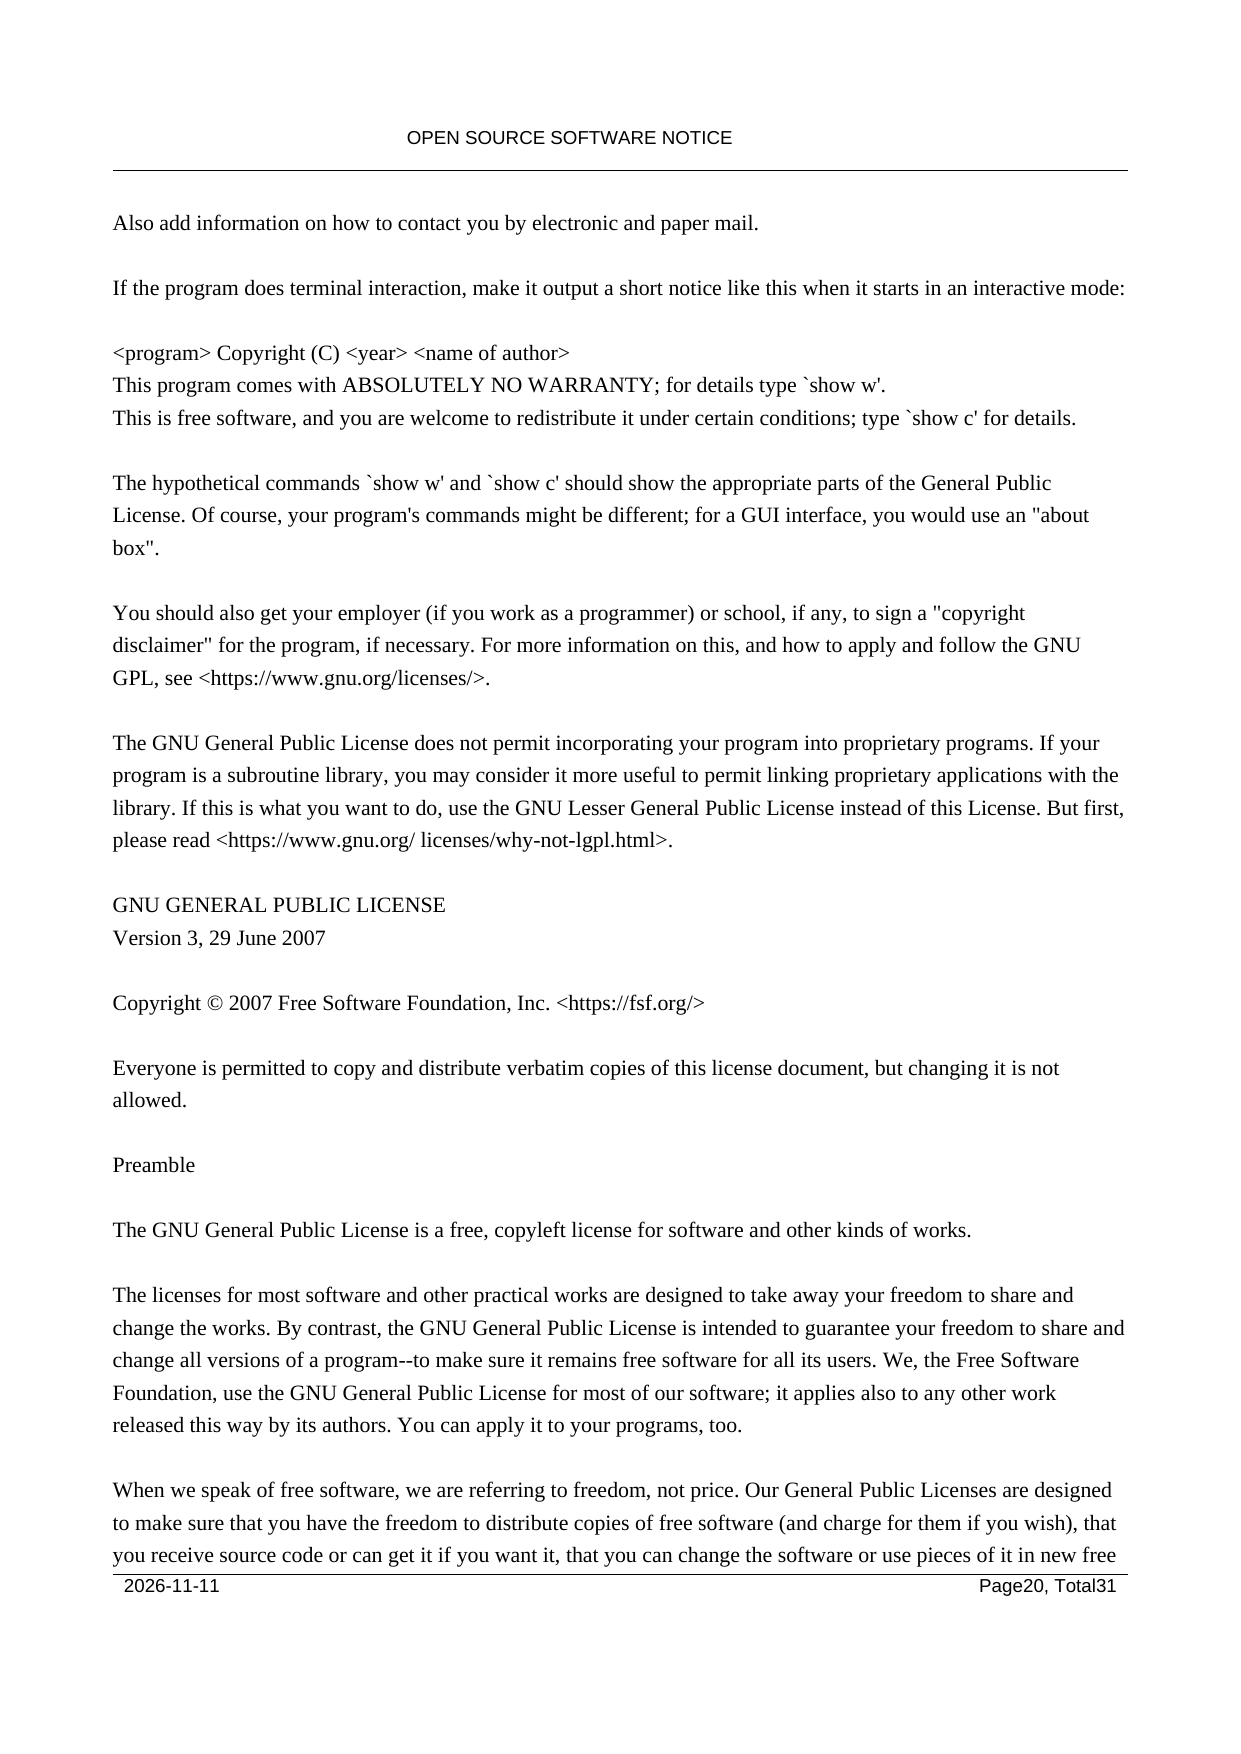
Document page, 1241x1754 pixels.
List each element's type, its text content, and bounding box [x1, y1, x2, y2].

text Also add information on how to contact you by electronic and paper mail. [112, 206, 1128, 239]
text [112, 1474, 1128, 1571]
text This program comes with ABSOLUTELY NO WARRANTY; for details type `show w'. [112, 369, 1128, 401]
text Copyright © 2007 Free Software Foundation, Inc. <https://fsf.org/> [112, 986, 1128, 1019]
text If the program does terminal interaction, make it output a short notice like this when it starts in an interactive mode: [112, 271, 1128, 304]
text Preamble [112, 1149, 1128, 1181]
text Everyone is permitted to copy and distribute verbatim copies of this license document, but changing it is not allowed. [112, 1051, 1128, 1116]
text You should also get your employer (if you work as a programmer) or school, if any, to sign a "copyright disclaimer" for the program, if necessary. For more information on this, and how to apply and follow the GNU GPL, see <https://www.gnu.org/licenses/>. [112, 596, 1128, 694]
text Version 3, 29 June 2007 [112, 921, 1128, 954]
text The hypothetical commands `show w' and `show c' should show the appropriate parts of the General Public License. Of course, your program's commands might be different; for a GUI interface, you would use an "about box". [112, 466, 1128, 564]
text This is free software, and you are welcome to redistribute it under certain conditions; type `show c' for details. [112, 401, 1128, 434]
text The GNU General Public License is a free, copyleft license for software and other kinds of works. [112, 1214, 1128, 1246]
text <program> Copyright (C) <year> <name of author> [112, 336, 1128, 369]
text The licenses for most software and other practical works are designed to take away your freedom to share and change the works. By contrast, the GNU General Public License is intended to guarantee your freedom to share and change all versions of a program--to make sure it remains free software for all its users. We, the Free Software Foundation, use the GNU General Public License for most of our software; it applies also to any other work released this way by its authors. You can apply it to your programs, too. [112, 1279, 1128, 1441]
text The GNU General Public License does not permit incorporating your program into proprietary programs. If your program is a subroutine library, you may consider it more useful to permit linking proprietary applications with the library. If this is what you want to do, use the GNU Lesser General Public License instead of this License. But first, please read <https://www.gnu.org/ licenses/why-not-lgpl.html>. GNU GENERAL PUBLIC LICENSE [112, 726, 1128, 921]
